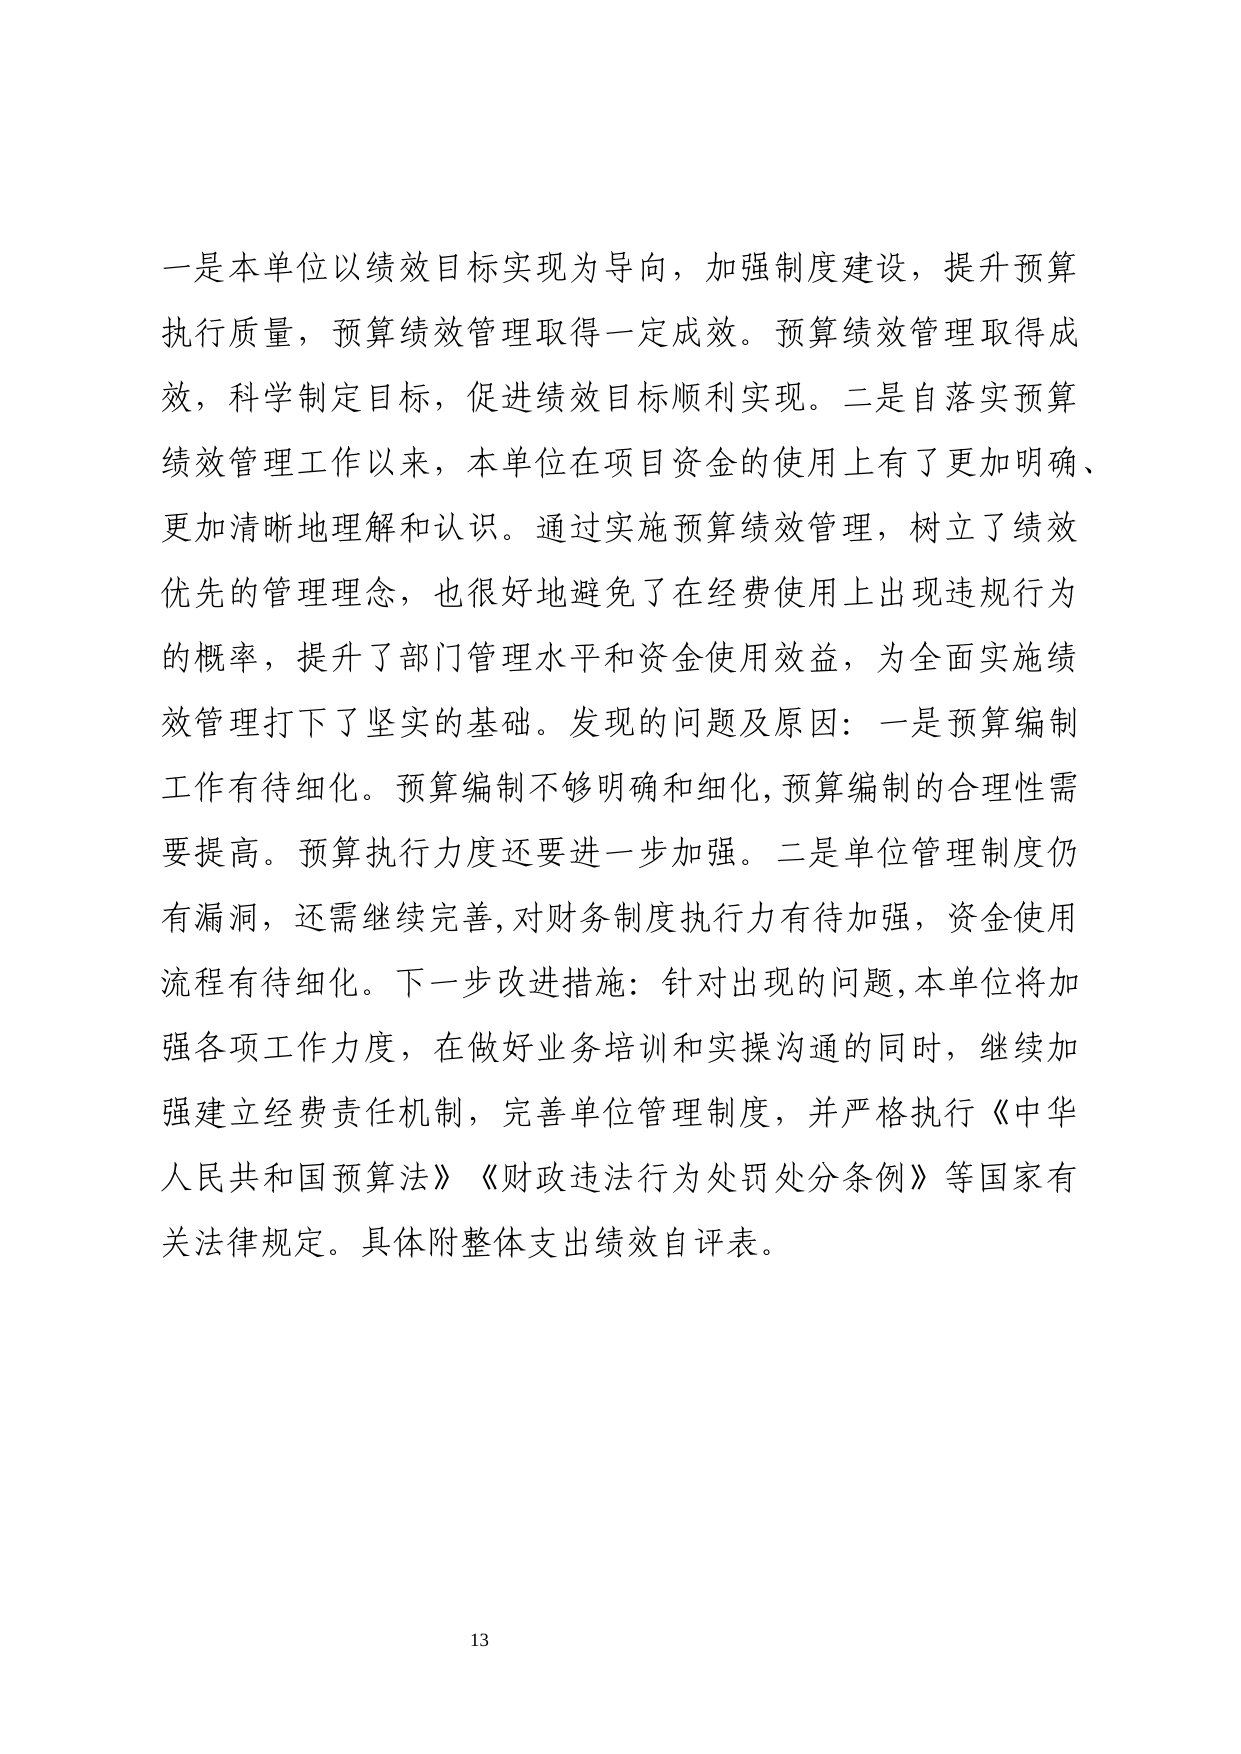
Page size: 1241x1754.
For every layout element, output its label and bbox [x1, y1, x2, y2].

text [159, 233, 1081, 1273]
